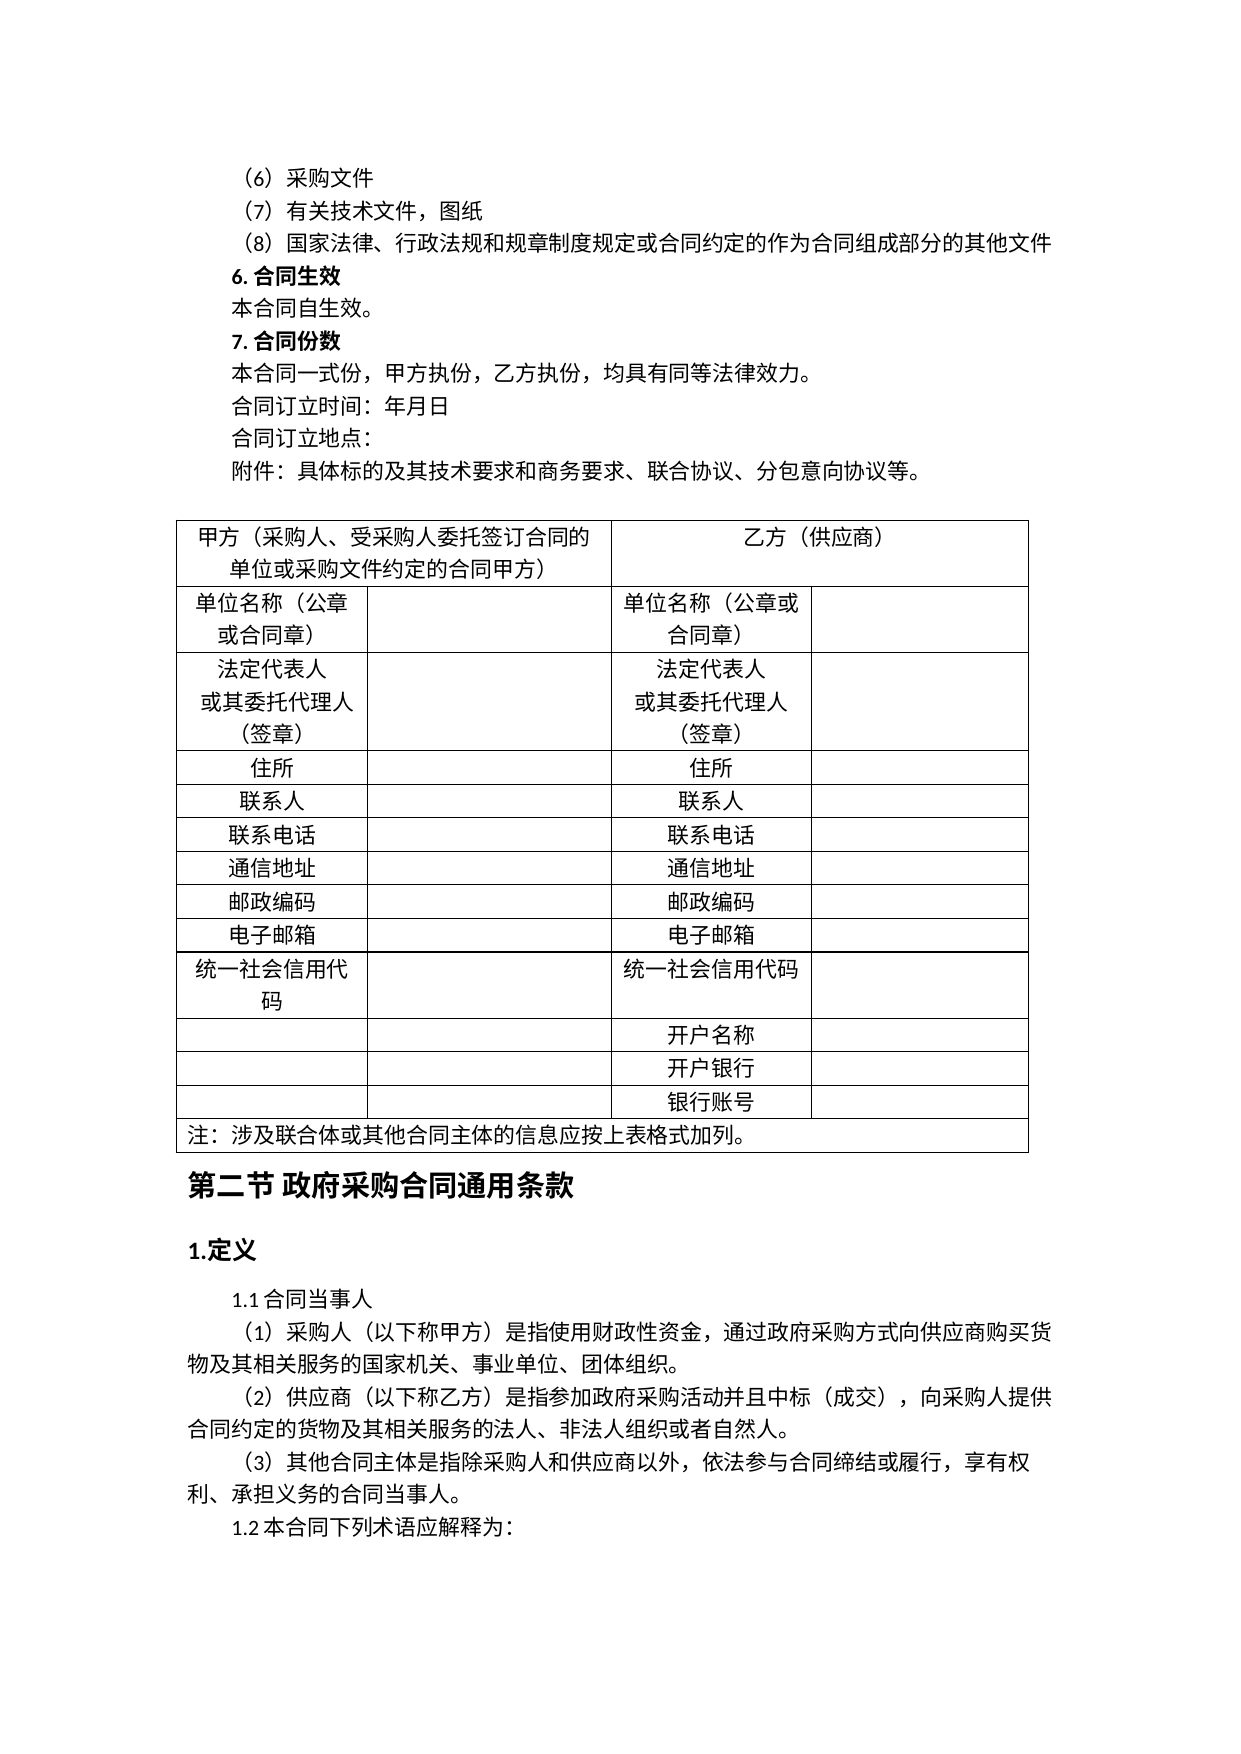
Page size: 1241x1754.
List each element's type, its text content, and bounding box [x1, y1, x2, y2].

table_cell [368, 1086, 611, 1118]
table_cell [177, 1052, 367, 1084]
table_cell [368, 587, 611, 652]
text （6）采购文件 [187, 162, 1053, 194]
table_cell [812, 785, 1028, 817]
text （3）其他合同主体是指除采购人和供应商以外，依法参与合同缔结或履行，享有权利、承担义务的合同当事人。 [187, 1445, 1053, 1510]
text 本合同自生效。 [187, 292, 1053, 324]
table_cell [812, 587, 1028, 652]
text 第二节 政府采购合同通用条款 [187, 1153, 1053, 1218]
text 6. 合同生效 [187, 259, 1053, 292]
table_cell [812, 751, 1028, 784]
table_cell [368, 818, 611, 851]
text （7）有关技术文件，图纸 [187, 194, 1053, 227]
table_header 甲方（采购人、受采购人委托签订合同的单位或采购文件约定的合同甲方） [177, 521, 611, 586]
table_cell [368, 885, 611, 918]
table_cell 联系人 [177, 785, 367, 817]
table_cell [368, 852, 611, 884]
table_cell 法定代表人 或其委托代理人（签章） [177, 653, 367, 750]
table_cell [368, 1019, 611, 1051]
table_cell [177, 1086, 367, 1118]
table_cell [368, 653, 611, 750]
table_cell 邮政编码 [612, 885, 811, 918]
table_cell 通信地址 [177, 852, 367, 884]
table_cell [812, 885, 1028, 918]
table_cell 住所 [612, 751, 811, 784]
text 1.2本合同下列术语应解释为： [187, 1510, 1053, 1543]
table_cell [368, 953, 611, 1017]
table_cell [177, 1019, 367, 1051]
table_cell 统一社会信用代码 [177, 953, 367, 1017]
text 1.1合同当事人 [187, 1283, 1053, 1315]
text 合同订立地点： [187, 422, 1053, 454]
text 合同订立时间：年月日 [187, 389, 1053, 422]
table_cell 联系电话 [177, 818, 367, 851]
table_cell [812, 919, 1028, 951]
table_cell [812, 818, 1028, 851]
table_cell [812, 953, 1028, 1017]
table_header 乙方（供应商） [612, 521, 1028, 586]
table_cell 联系人 [612, 785, 811, 817]
table_cell [368, 785, 611, 817]
table_cell [368, 1052, 611, 1084]
text （2）供应商（以下称乙方）是指参加政府采购活动并且中标（成交），向采购人提供合同约定的货物及其相关服务的法人、非法人组织或者自然人。 [187, 1380, 1053, 1445]
table_cell 住所 [177, 751, 367, 784]
text 1.定义 [187, 1218, 1053, 1283]
table_cell 开户银行 [612, 1052, 811, 1084]
text 附件：具体标的及其技术要求和商务要求、联合协议、分包意向协议等。 [187, 454, 1053, 487]
table_cell 联系电话 [612, 818, 811, 851]
text 7. 合同份数 [187, 324, 1053, 357]
table_cell 单位名称（公章或合同章） [612, 587, 811, 652]
table_cell 电子邮箱 [612, 919, 811, 951]
table_cell [368, 751, 611, 784]
table_cell 通信地址 [612, 852, 811, 884]
table_cell 邮政编码 [177, 885, 367, 918]
table_cell [368, 919, 611, 951]
table_cell 统一社会信用代码 [612, 953, 811, 1017]
table_cell [812, 1019, 1028, 1051]
table_cell 注：涉及联合体或其他合同主体的信息应按上表格式加列。 [177, 1119, 1028, 1152]
table_cell 开户名称 [612, 1019, 811, 1051]
table_cell [812, 1086, 1028, 1118]
table_cell [812, 653, 1028, 750]
table_cell 电子邮箱 [177, 919, 367, 951]
table_cell 单位名称（公章或合同章） [177, 587, 367, 652]
text （1）采购人（以下称甲方）是指使用财政性资金，通过政府采购方式向供应商购买货物及其相关服务的国家机关、事业单位、团体组织。 [187, 1315, 1053, 1380]
table_cell [812, 852, 1028, 884]
text 本合同一式份，甲方执份，乙方执份，均具有同等法律效力。 [187, 357, 1053, 389]
text （8）国家法律、行政法规和规章制度规定或合同约定的作为合同组成部分的其他文件 [187, 227, 1053, 259]
table_cell 银行账号 [612, 1086, 811, 1118]
table_cell [812, 1052, 1028, 1084]
table_cell 法定代表人 或其委托代理人（签章） [612, 653, 811, 750]
